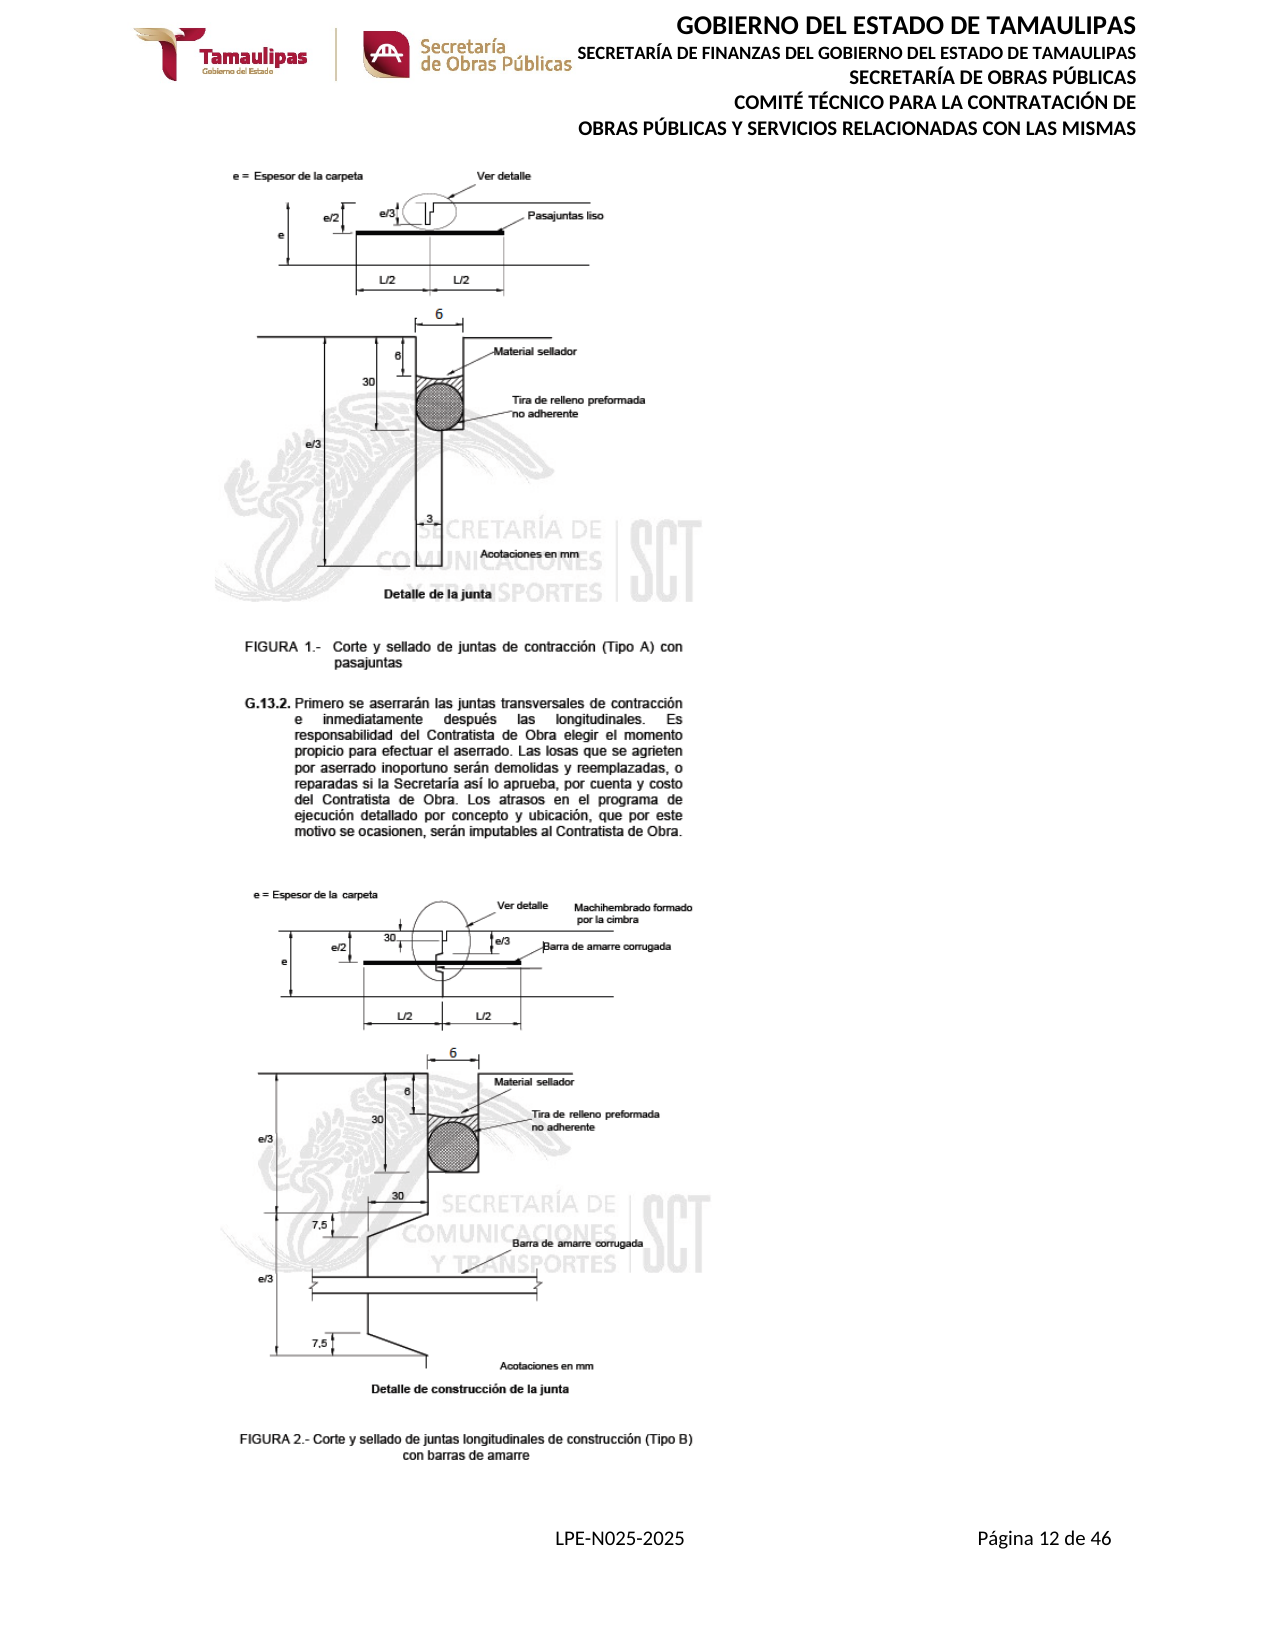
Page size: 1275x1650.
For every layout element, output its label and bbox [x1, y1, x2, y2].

picture [126, 6, 663, 97]
picture [214, 147, 718, 1475]
